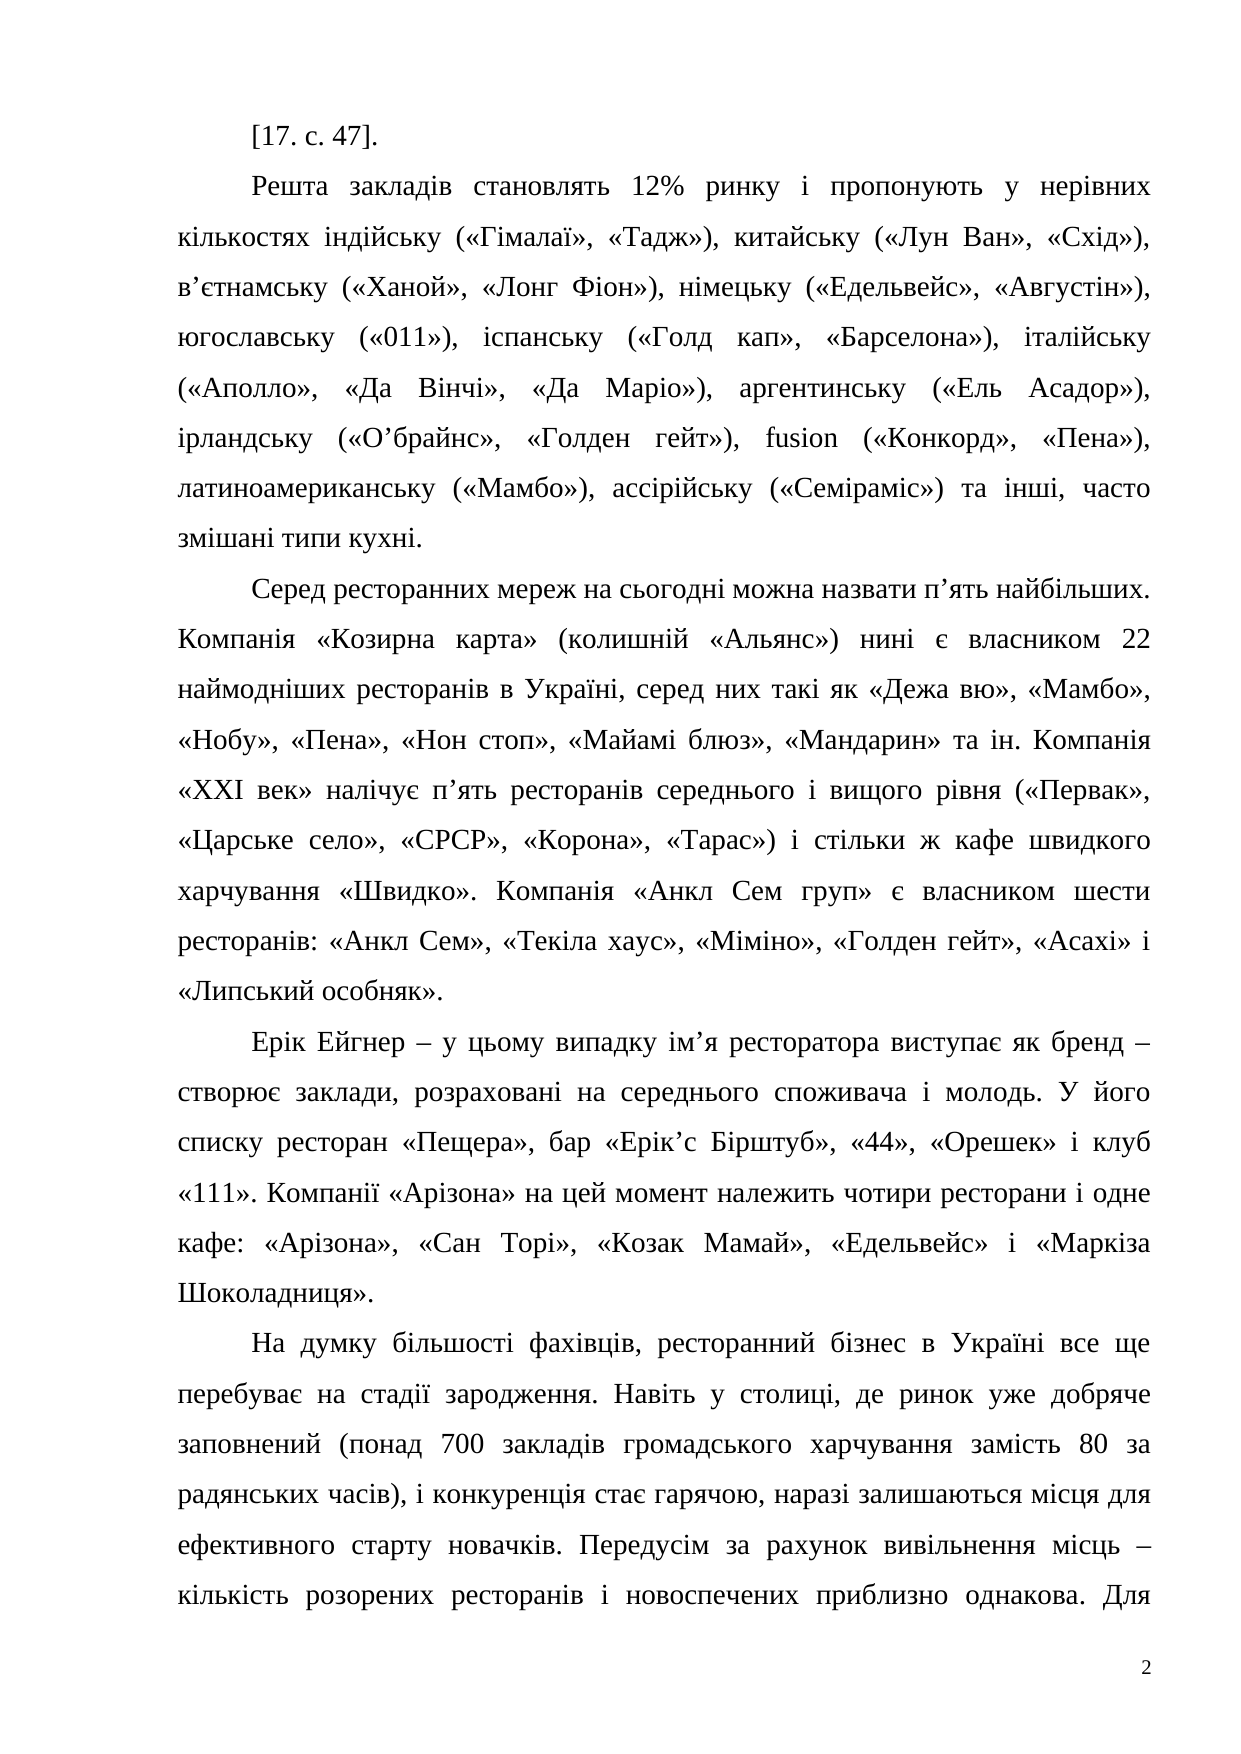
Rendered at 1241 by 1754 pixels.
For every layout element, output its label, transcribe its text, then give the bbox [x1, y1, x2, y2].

text Серед ресторанних мереж на сьогодні можна назвати п’ять найбільших. Компанія «Козирна карта» (колишній «Альянс») нині є власником 22 наймодніших ресторанів в Україні, серед них такі як «Дежа вю», «Мамбо», «Нобу», «Пена», «Нон стоп», «Майамі блюз», «Мандарин» та ін. Компанія «XXI век» налічує п’ять ресторанів середнього і вищого рівня («Первак», «Царське село», «СРСР», «Корона», «Тарас») і стільки ж кафе швидкого харчування «Швидко». Компанія «Анкл Сем груп» є власником шести ресторанів: «Анкл Сем», «Текіла хаус», «Міміно», «Голден гейт», «Асахі» і «Липський особняк». [177, 571, 1152, 1007]
text Ерік Ейгнер – у цьому випадку ім’я ресторатора виступає як бренд – створює заклади, розраховані на середнього споживача і молодь. У його списку ресторан «Пещера», бар «Ерік’с Бірштуб», «44», «Орешек» і клуб «111». Компанії «Арізона» на цей момент належить чотири ресторани і одне кафе: «Арізона», «Сан Торі», «Козак Мамай», «Едельвейс» і «Маркіза Шоколадниця». [177, 1024, 1152, 1309]
text Решта закладів становлять 12% ринку і пропонують у нерівних кількостях індійську («Гімалаї», «Тадж»), китайську («Лун Ван», «Схід»), в’єтнамську («Ханой», «Лонг Фіон»), німецьку («Едельвейс», «Августін»), югославську («011»), іспанську («Голд кап», «Барселона»), італійську («Аполло», «Да Вінчі», «Да Маріо»), аргентинську («Ель Асадор»), ірландську («О’брайнс», «Голден гейт»), fusion («Конкорд», «Пена»), латиноамериканську («Мамбо»), ассірійську («Семіраміс») та інші, часто змішані типи кухні. [177, 168, 1152, 554]
text [17. c. 47]. [177, 118, 1152, 152]
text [177, 1326, 1152, 1611]
